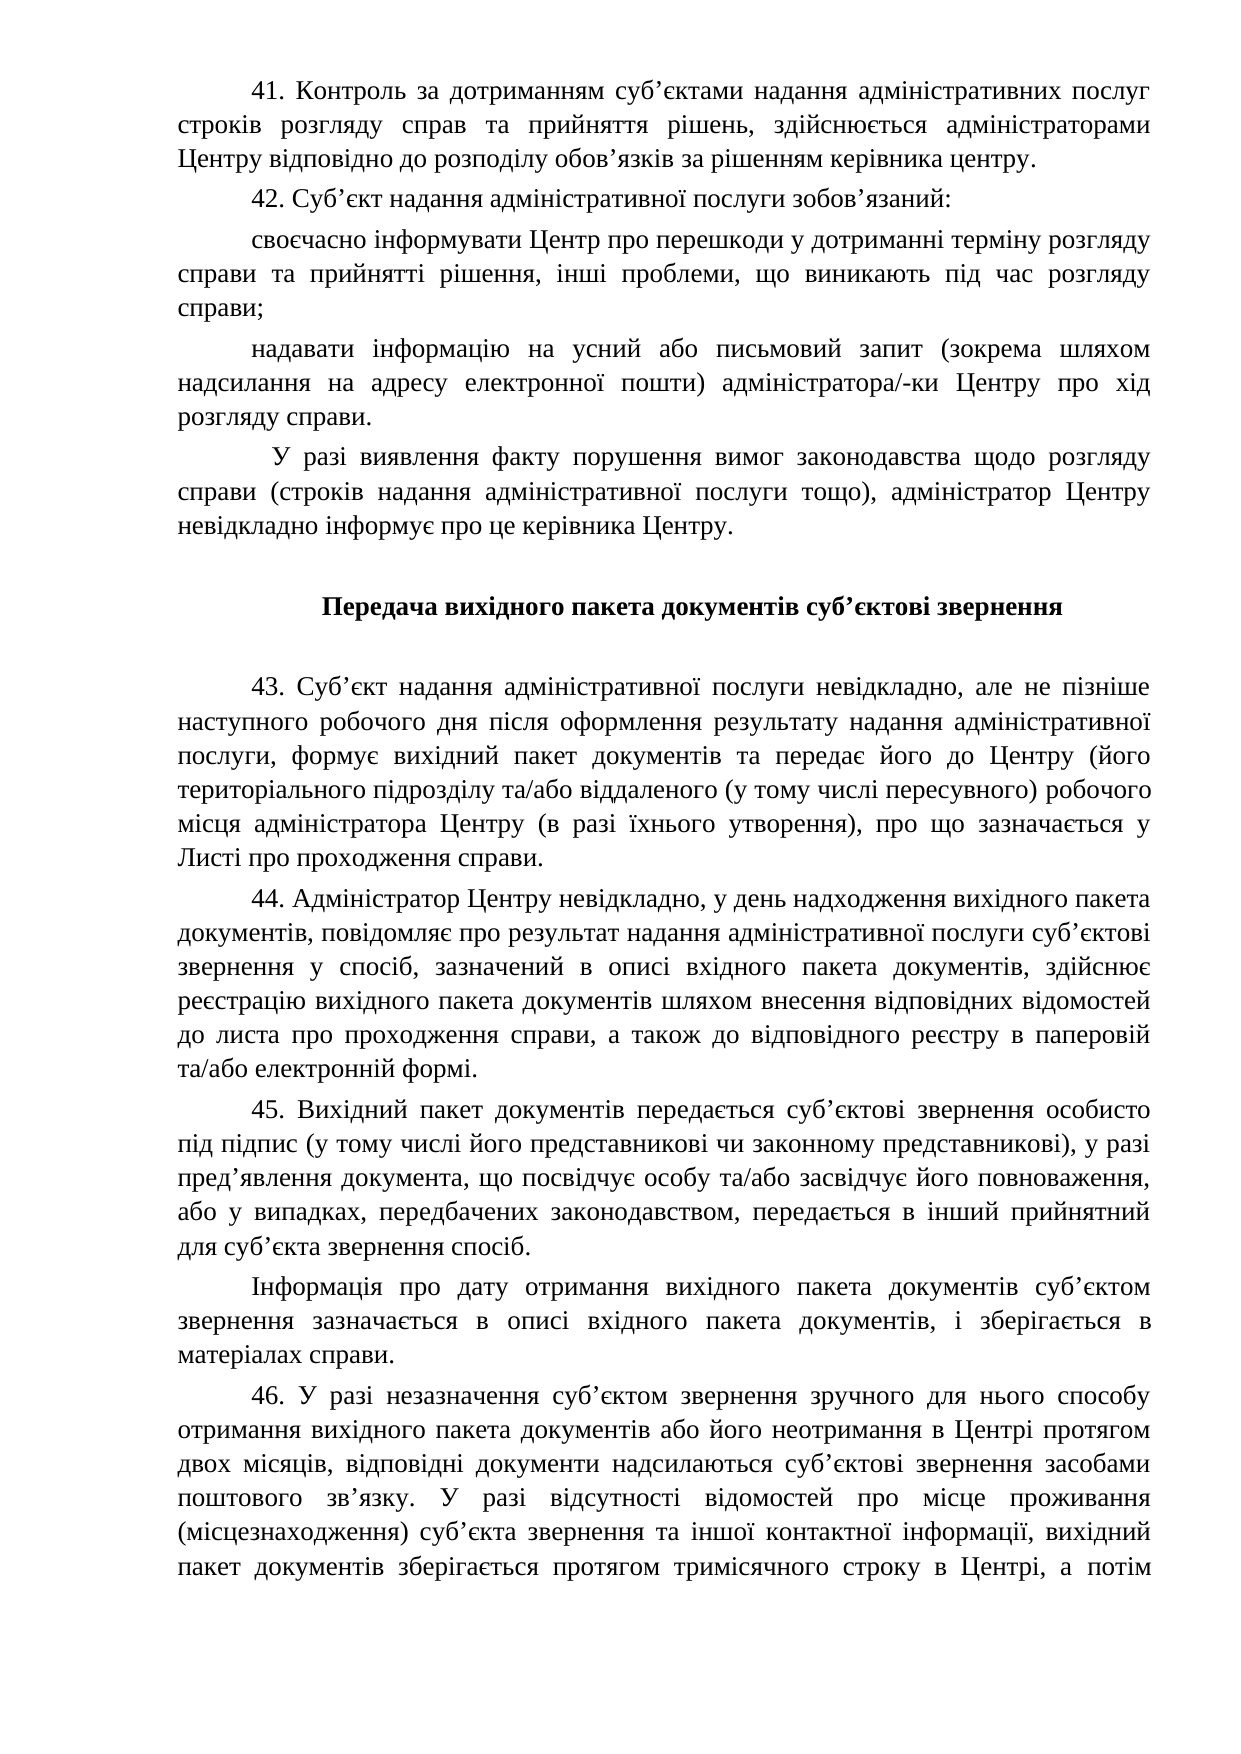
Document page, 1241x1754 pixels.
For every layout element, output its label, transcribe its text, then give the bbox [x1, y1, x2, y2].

text 44. Адміністратор Центру невідкладно, у день надходження вихідного пакета документів, повідомляє про результат надання адміністративної послуги суб’єктові звернення у спосіб, зазначений в описі вхідного пакета документів, здійснює реєстрацію вихідного пакета документів шляхом внесення відповідних відомостей до листа про проходження справи, а також до відповідного реєстру в паперовій та/або електронній формі. [177, 1049, 1152, 1084]
text своєчасно інформувати Центр про перешкоди у дотриманні терміну розгляду справи та прийнятті рішення, інші проблеми, що виникають під час розгляду справи; [177, 223, 1152, 322]
text 45. Вихідний пакет документів передається суб’єктові звернення особисто під підпис (у тому числі його представникові чи законному представникові), у разі пред’явлення документа, що посвідчує особу та/або засвідчує його повноваження, або у випадках, передбачених законодавством, передається в інший прийнятний для суб’єкта звернення спосіб. [177, 1093, 1152, 1261]
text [177, 1379, 1152, 1581]
text 43. Суб’єкт надання адміністративної послуги невідкладно, але не пізніше наступного робочого дня після оформлення результату надання адміністративної послуги, формує вихідний пакет документів та передає його до Центру (його територіального підрозділу та/або віддаленого (у тому числі пересувного) робочого місця адміністратора Центру (в разі їхнього утворення), про що зазначається у Листі про проходження справи. [177, 671, 1152, 872]
text 41. Контроль за дотриманням суб’єктами надання адміністративних послуг строків розгляду справ та прийняття рішень, здійснюється адміністраторами Центру відповідно до розподілу обов’язків за рішенням керівника центру. [177, 74, 1152, 173]
text 42. Суб’єкт надання адміністративної послуги зобов’язаний: [177, 183, 1152, 214]
text надавати інформацію на усний або письмовий запит (зокрема шляхом надсилання на адресу електронної пошти) адміністратора/-ки Центру про хід розгляду справи. [177, 332, 1152, 431]
text Інформація про дату отримання вихідного пакета документів суб’єктом звернення зазначається в описі вхідного пакета документів, і зберігається в матеріалах справи. [177, 1270, 1152, 1369]
text 44. Адміністратор Центру невідкладно, у день надходження вихідного пакета документів, повідомляє про результат надання адміністративної послуги суб’єктові звернення у спосіб, зазначений в описі вхідного пакета документів, здійснює реєстрацію вихідного пакета документів шляхом внесення відповідних відомостей до листа про проходження справи, а також до відповідного реєстру в паперовій та/або електронній формі. [177, 882, 1152, 916]
text Передача вихідного пакета документів суб’єктові звернення [177, 590, 1152, 621]
text У разі виявлення факту порушення вимог законодавства щодо розгляду справи (строків надання адміністративної послуги тощо), адміністратор Центру невідкладно інформує про це керівника Центру. [177, 441, 1152, 540]
